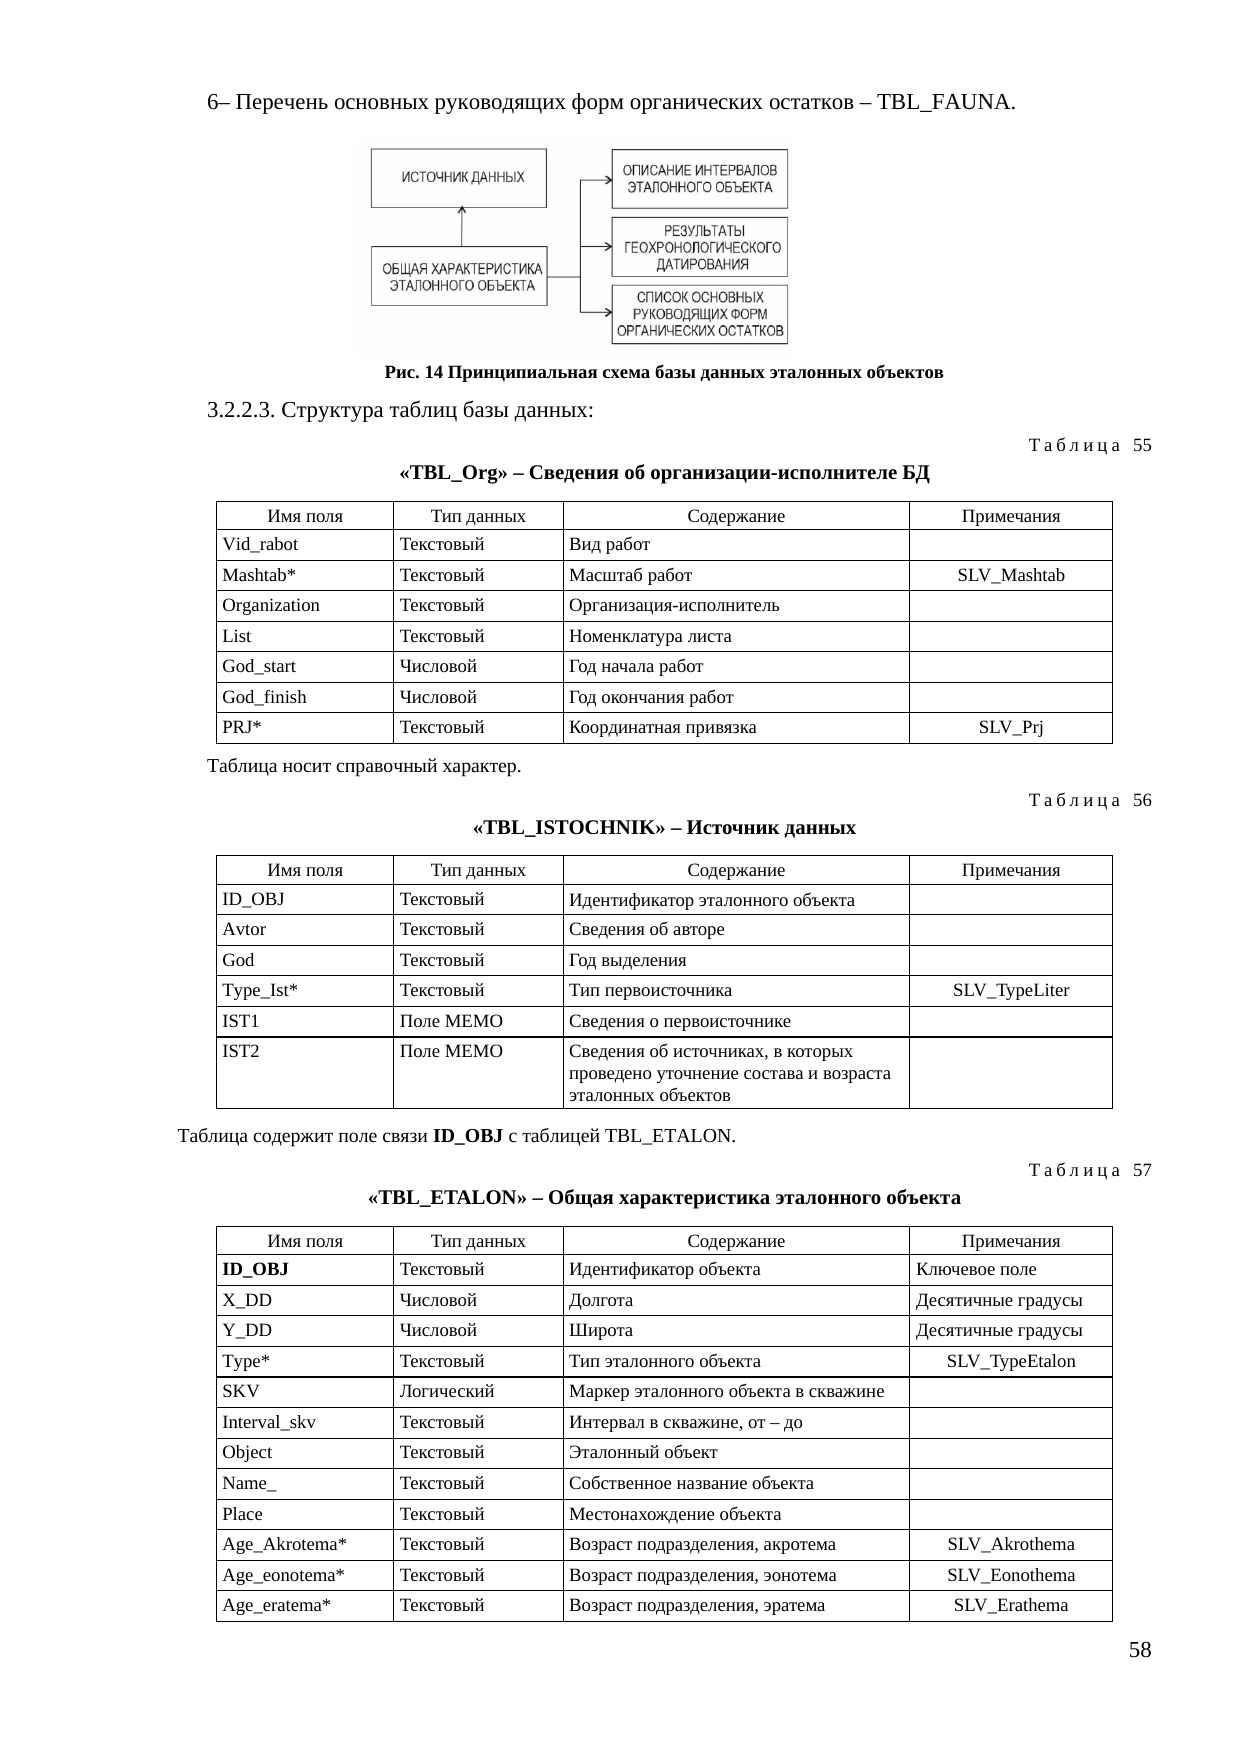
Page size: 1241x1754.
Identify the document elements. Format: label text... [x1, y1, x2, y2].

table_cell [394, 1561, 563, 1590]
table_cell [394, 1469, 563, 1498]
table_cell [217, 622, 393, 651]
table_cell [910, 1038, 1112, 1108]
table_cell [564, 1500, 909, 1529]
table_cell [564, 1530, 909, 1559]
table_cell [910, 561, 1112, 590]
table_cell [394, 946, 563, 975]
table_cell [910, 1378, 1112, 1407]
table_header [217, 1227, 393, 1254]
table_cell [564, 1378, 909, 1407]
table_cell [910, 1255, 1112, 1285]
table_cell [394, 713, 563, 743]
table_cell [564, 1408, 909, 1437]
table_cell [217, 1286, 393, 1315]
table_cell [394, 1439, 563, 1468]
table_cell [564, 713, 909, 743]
text «TBL_ETALON» – Общая характеристика эталонного объекта [177, 1185, 1152, 1209]
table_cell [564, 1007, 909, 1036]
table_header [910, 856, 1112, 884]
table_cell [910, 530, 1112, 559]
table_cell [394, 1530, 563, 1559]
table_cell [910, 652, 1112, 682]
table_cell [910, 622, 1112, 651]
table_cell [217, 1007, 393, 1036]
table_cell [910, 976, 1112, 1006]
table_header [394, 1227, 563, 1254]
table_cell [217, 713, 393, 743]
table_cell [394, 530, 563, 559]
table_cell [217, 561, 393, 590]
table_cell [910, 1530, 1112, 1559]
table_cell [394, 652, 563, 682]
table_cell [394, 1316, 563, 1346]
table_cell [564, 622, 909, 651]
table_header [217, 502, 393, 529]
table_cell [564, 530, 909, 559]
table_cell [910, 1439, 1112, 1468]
text 6– Перечень основных руководящих форм органических остатков – TBL_FAUNA. [177, 89, 1152, 115]
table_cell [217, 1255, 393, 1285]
text Таблица 55 [177, 435, 1152, 456]
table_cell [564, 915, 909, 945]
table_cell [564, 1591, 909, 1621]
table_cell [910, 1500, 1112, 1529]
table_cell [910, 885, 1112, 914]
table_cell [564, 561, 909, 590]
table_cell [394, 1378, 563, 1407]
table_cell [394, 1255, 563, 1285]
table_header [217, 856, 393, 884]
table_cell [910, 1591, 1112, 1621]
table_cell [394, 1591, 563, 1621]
text Таблица 57 [177, 1160, 1152, 1181]
text Таблица носит справочный характер. [177, 756, 1152, 777]
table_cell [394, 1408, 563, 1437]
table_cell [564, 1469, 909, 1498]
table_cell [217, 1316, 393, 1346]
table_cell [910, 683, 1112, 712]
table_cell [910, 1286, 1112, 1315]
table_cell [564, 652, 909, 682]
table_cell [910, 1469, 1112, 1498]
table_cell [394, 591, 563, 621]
text «TBL_Org» – Сведения об организации-исполнителе БД [177, 460, 1152, 484]
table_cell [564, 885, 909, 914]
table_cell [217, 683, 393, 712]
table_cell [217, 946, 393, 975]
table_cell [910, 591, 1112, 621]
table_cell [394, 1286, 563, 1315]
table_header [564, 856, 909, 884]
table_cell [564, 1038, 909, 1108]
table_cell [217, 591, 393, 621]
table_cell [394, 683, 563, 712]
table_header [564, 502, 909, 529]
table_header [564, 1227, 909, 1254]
text Таблица содержит поле связи ID_OBJ с таблицей TBL_ETALON. [177, 1121, 1152, 1148]
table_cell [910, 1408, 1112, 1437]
text 3.2.2.3. Структура таблиц базы данных: [177, 396, 1152, 422]
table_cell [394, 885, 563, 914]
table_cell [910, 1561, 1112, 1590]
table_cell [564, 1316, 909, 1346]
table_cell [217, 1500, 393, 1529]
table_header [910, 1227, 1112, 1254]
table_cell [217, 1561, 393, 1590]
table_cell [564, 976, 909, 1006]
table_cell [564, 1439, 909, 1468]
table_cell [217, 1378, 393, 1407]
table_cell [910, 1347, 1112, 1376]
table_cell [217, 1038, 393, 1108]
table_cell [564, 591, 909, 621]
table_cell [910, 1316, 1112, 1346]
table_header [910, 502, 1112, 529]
picture [356, 136, 796, 358]
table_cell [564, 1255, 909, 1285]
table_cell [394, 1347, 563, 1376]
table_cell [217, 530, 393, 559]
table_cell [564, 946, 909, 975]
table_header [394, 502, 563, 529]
text «TBL_ISTOCHNIK» – Источник данных [177, 814, 1152, 839]
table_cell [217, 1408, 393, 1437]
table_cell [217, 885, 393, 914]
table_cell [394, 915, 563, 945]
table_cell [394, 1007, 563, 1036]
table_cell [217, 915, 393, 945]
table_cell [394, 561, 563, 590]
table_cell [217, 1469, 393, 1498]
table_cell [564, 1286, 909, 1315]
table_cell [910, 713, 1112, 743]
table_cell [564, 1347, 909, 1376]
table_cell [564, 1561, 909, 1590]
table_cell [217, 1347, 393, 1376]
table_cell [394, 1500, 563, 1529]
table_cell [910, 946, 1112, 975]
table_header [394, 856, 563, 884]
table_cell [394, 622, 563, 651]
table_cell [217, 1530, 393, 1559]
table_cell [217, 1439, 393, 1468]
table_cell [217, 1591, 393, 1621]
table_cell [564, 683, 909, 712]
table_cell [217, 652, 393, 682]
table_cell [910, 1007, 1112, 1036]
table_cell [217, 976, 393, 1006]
text Таблица 56 [177, 789, 1152, 810]
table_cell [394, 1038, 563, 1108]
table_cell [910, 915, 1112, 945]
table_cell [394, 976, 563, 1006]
